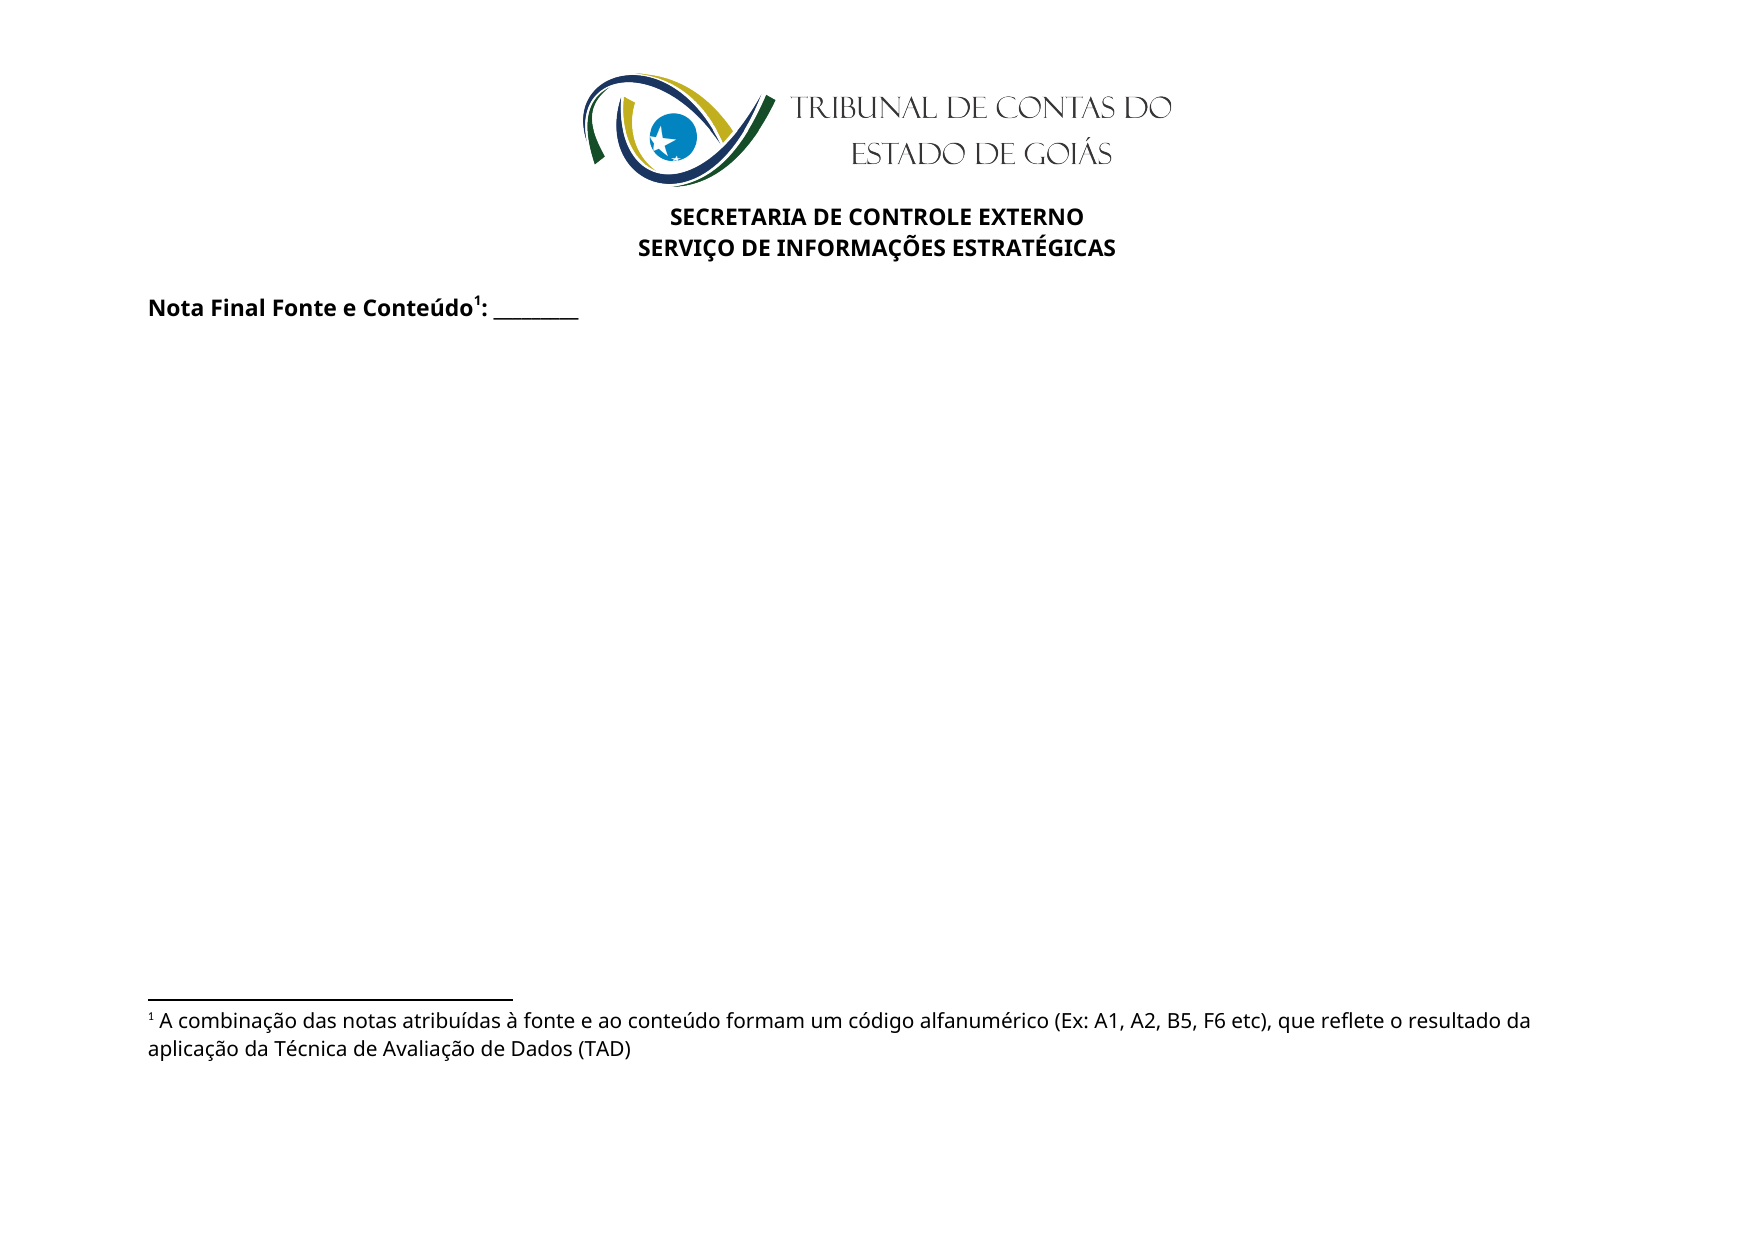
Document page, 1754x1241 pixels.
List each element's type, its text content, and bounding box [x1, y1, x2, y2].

picture [582, 73, 1172, 187]
text Nota Final Fonte e Conteúdo: _________ [148, 291, 1606, 323]
